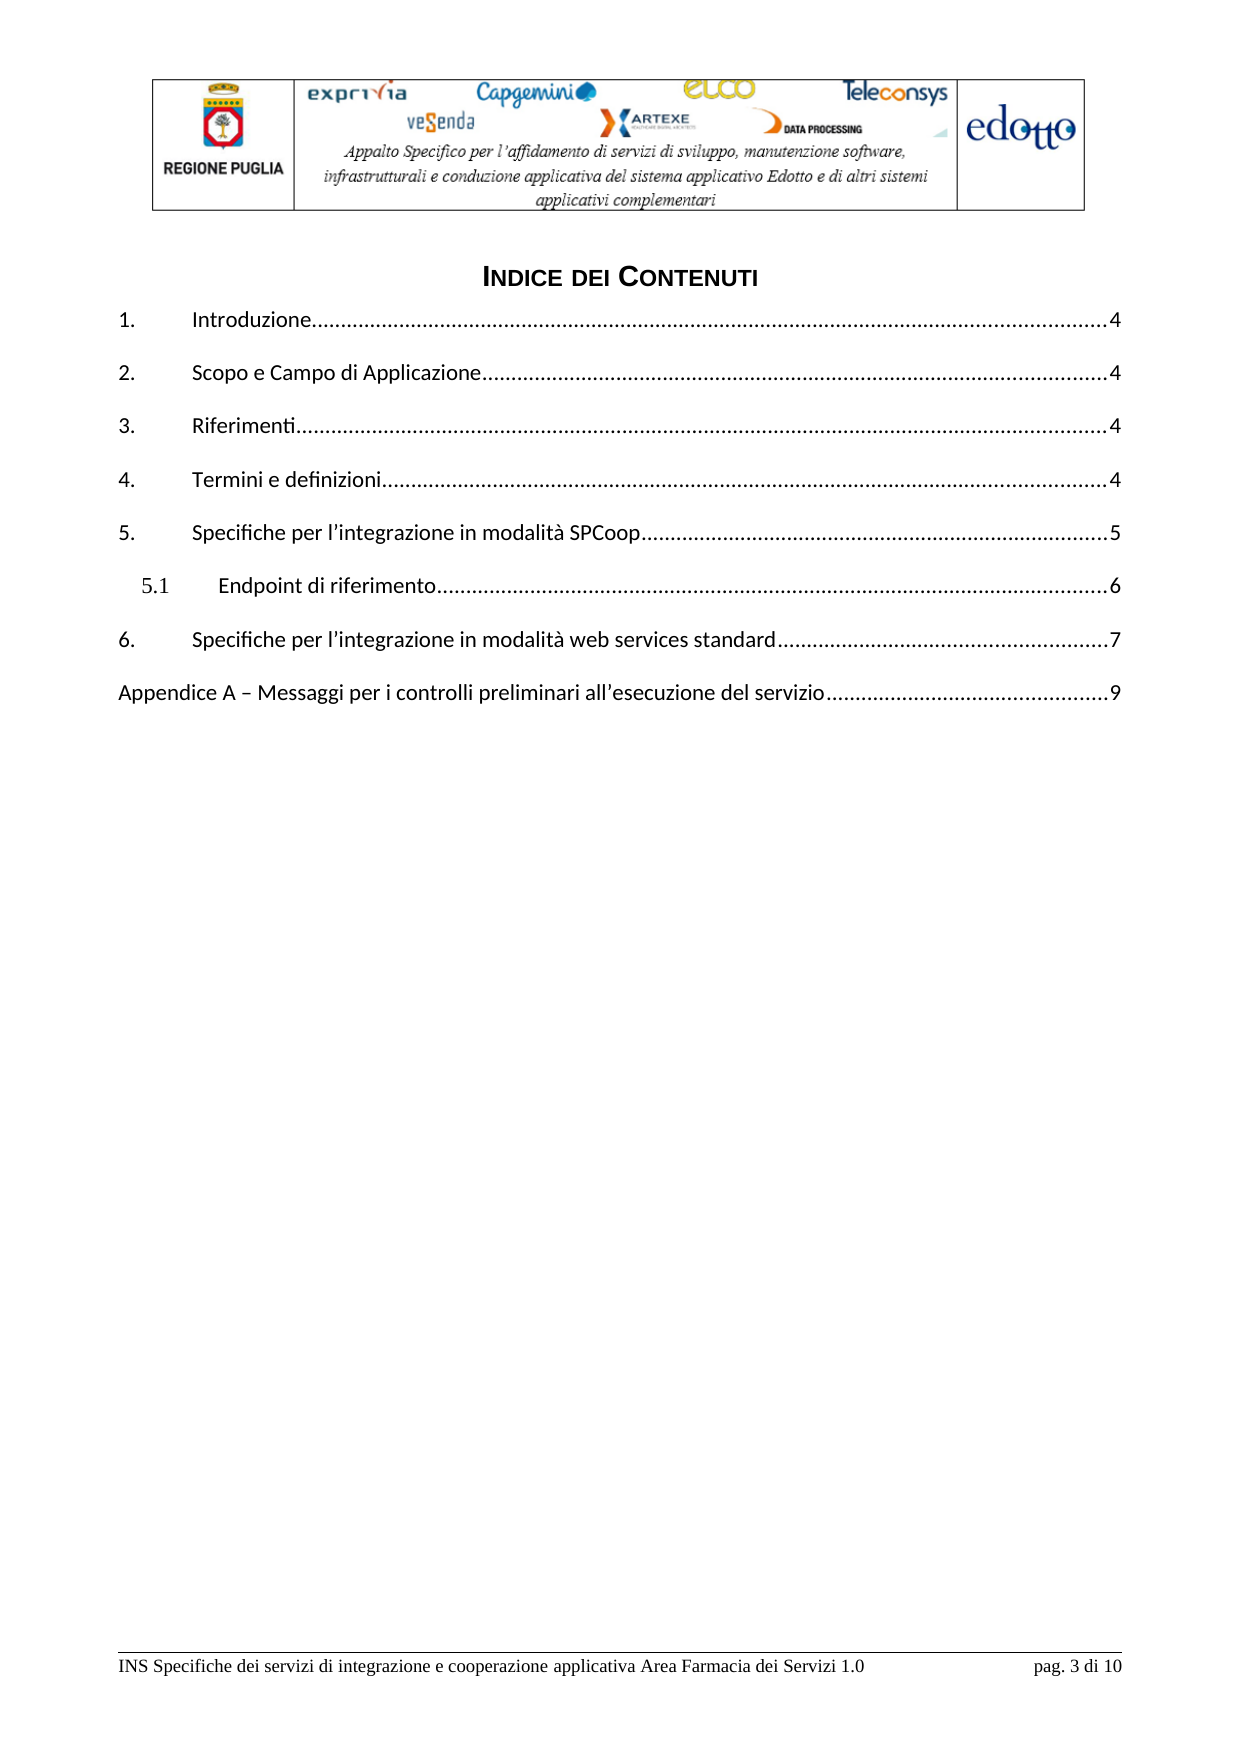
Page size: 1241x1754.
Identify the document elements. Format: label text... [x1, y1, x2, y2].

text 5. Specifiche per l’integrazione in modalità SPCoop 5 [118, 518, 1122, 546]
picture [147, 73, 1093, 218]
text Appendice A – Messaggi per i controlli preliminari all’esecuzione del servizio 9 [118, 678, 1122, 706]
text 4. Termini e definizioni 4 [118, 465, 1122, 493]
text 6. Specifiche per l’integrazione in modalità web services standard 7 [118, 625, 1122, 653]
text 1. Introduzione 4 [118, 305, 1122, 333]
text 5.1 Endpoint di riferimento 6 [141, 571, 1122, 599]
text 2. Scopo e Campo di Applicazione 4 [118, 358, 1122, 386]
text 3. Riferimenti 4 [118, 411, 1122, 439]
list Indice dei Contenuti [118, 259, 1122, 292]
